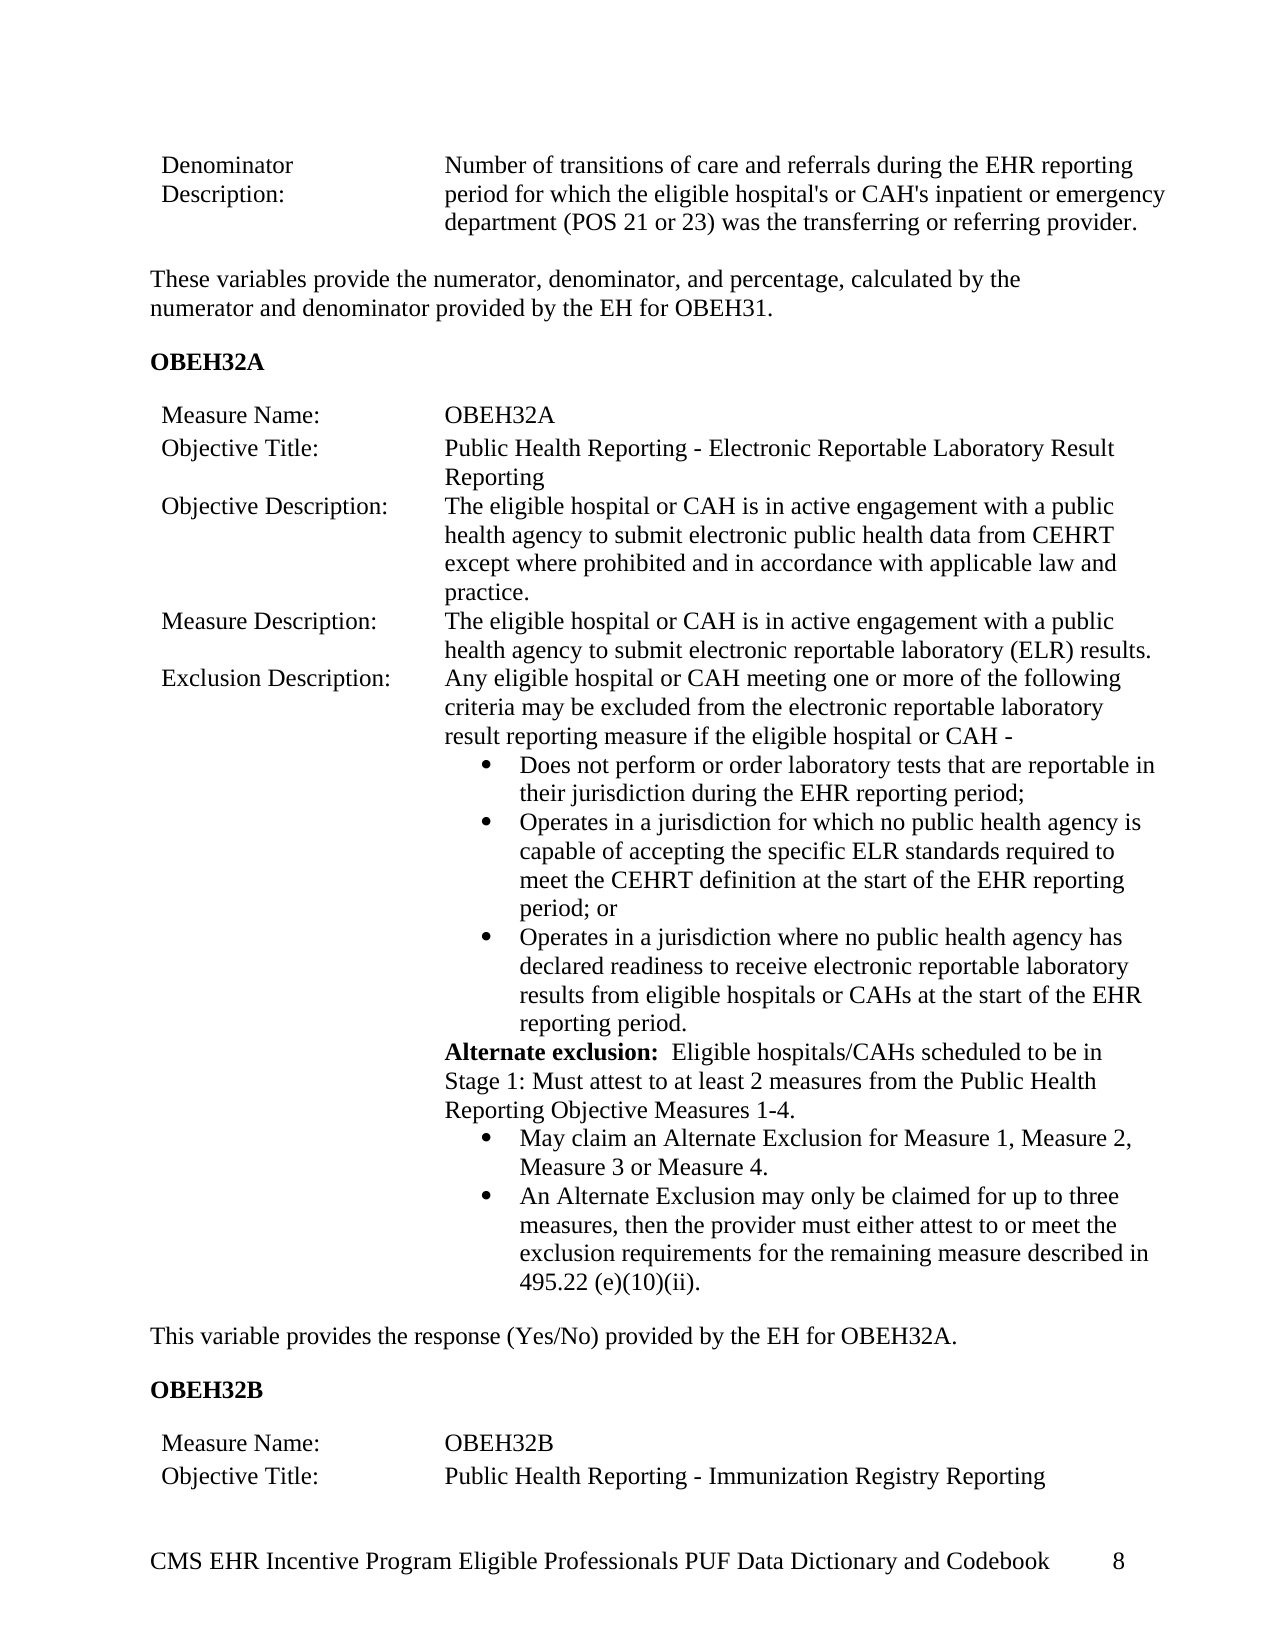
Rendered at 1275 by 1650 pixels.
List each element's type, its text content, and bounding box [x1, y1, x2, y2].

table_header OBEH32B [433, 1429, 1174, 1461]
table_cell Public Health Reporting - Electronic Reportable Laboratory Result Reporting [433, 434, 1174, 491]
table_header OBEH32A [433, 401, 1174, 433]
text OBEH32B [150, 1375, 1125, 1403]
table_cell Exclusion Description: [150, 664, 433, 1296]
table_cell The eligible hospital or CAH is in active engagement with a public health agency to submit electronic reportable laboratory (ELR) results. [433, 606, 1174, 663]
table_cell Measure Description: [150, 606, 433, 663]
table_cell Objective Title: [150, 434, 433, 491]
table_cell Number of transitions of care and referrals during the EHR reporting period for which the eligible hospital's or CAH's inpatient or emergency department (POS 21 or 23) was the transferring or referring provider. [433, 150, 1183, 239]
table_header Measure Name: [150, 401, 433, 433]
table_cell Objective Description: [150, 491, 433, 606]
table_cell Denominator Description: [150, 150, 433, 239]
table_cell The eligible hospital or CAH is in active engagement with a public health agency to submit electronic public health data from CEHRT except where prohibited and in accordance with applicable law and practice. [433, 491, 1174, 606]
text These variables provide the numerator, denominator, and percentage, calculated by the numerator and denominator provided by the EH for OBEH31. [150, 264, 1125, 322]
text This variable provides the response (Yes/No) provided by the EH for OBEH32A. [150, 1321, 1125, 1350]
table_cell Objective Title: [150, 1461, 433, 1490]
table_cell Any eligible hospital or CAH meeting one or more of the following criteria may be excluded from the electronic reportable laboratory result reporting measure if the eligible hospital or CAH - Does not perform or order laboratory tests that are reportable in their jurisdiction during the EHR reporting period; Operates in a jurisdiction for which no public health agency is capable of accepting the specific ELR standards required to meet the CEHRT definition at the start of the EHR reporting period; or Operates in a jurisdiction where no public health agency has declared readiness to receive electronic reportable laboratory results from eligible hospitals or CAHs at the start of the EHR reporting period. Alternate exclusion: Eligible hospitals/CAHs scheduled to be in Stage 1: Must attest to at least 2 measures from the Public Health Reporting Objective Measures 1-4. May claim an Alternate Exclusion for Measure 1, Measure 2, Measure 3 or Measure 4. An Alternate Exclusion may only be claimed for up to three measures, then the provider must either attest to or meet the exclusion requirements for the remaining measure described in 495.22 (e)(10)(ii). [433, 664, 1174, 1296]
table_header Measure Name: [150, 1429, 433, 1461]
table_cell Public Health Reporting - Immunization Registry Reporting [433, 1461, 1174, 1490]
text OBEH32A [150, 347, 1125, 376]
